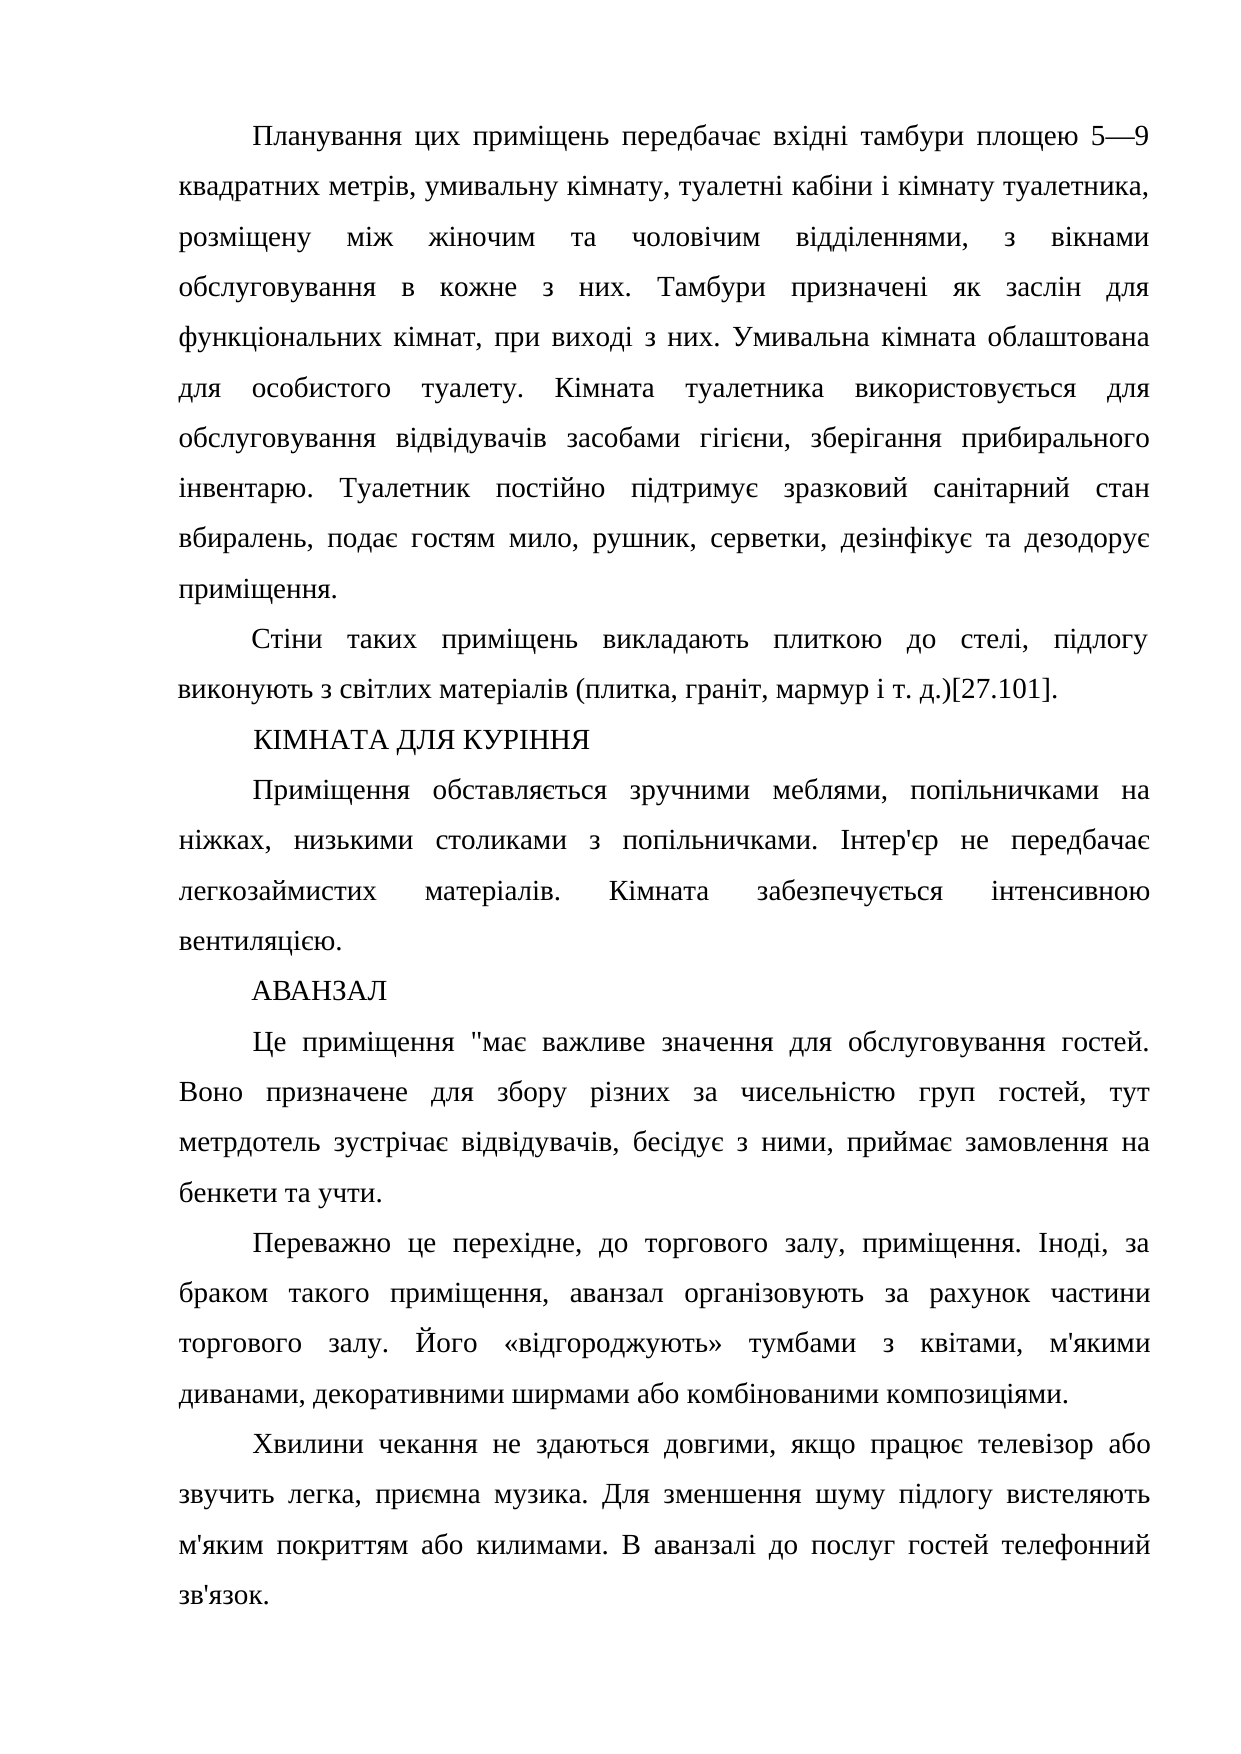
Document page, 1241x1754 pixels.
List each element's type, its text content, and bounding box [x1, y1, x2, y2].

text Стіни таких приміщень викладають плиткою до стелі, підлогу виконують з світлих матеріалів (плитка, граніт, мармур і т. д.)[27.101]. [177, 621, 1149, 705]
text Переважно це перехідне, до торгового залу, приміщення. Іноді, за браком такого приміщення, аванзал організовують за рахунок частини торгового залу. Його «відгороджують» тумбами з квітами, м'якими диванами, декоративними ширмами або комбінованими композиціями. [179, 1225, 1151, 1409]
text Планування цих приміщень передбачає вхідні тамбури площею 5—9 квадратних метрів, умивальну кімнату, туалетні кабіни і кімнату туалетника, розміщену між жіночим та чоловічим відділеннями, з вікнами обслуговування в кожне з них. Тамбури призначені як заслін для функціональних кімнат, при виході з них. Умивальна кімната облаштована для особистого туалету. Кімната туалетника використовується для обслуговування відвідувачів засобами гігієни, зберігання прибирального інвентарю. Туалетник постійно підтримує зразковий санітарний стан вбиралень, подає гостям мило, рушник, серветки, дезінфікує та дезодорує приміщення. [178, 118, 1151, 604]
text Хвилини чекання не здаються довгими, якщо працює телевізор або звучить легка, приємна музика. Для зменшення шуму підлогу вистеляють м'яким покриттям або килимами. В аванзалі до послуг гостей телефонний зв'язок. [178, 1426, 1152, 1611]
subtitle АВАНЗАЛ [177, 973, 1152, 1007]
text Це приміщення "має важливе значення для обслуговування гостей. Воно призначене для збору різних за чисельністю груп гостей, тут метрдотель зустрічає відвідувачів, бесідує з ними, приймає замовлення на бенкети та учти. [179, 1024, 1151, 1208]
text Приміщення обставляється зручними меблями, попільничками на ніжках, низькими столиками з попільничками. Інтер'єр не передбачає легкозаймистих матеріалів. Кімната забезпечується інтенсивною вентиляцією. [179, 772, 1151, 957]
text КІМНАТА ДЛЯ КУРІННЯ [179, 722, 1152, 755]
